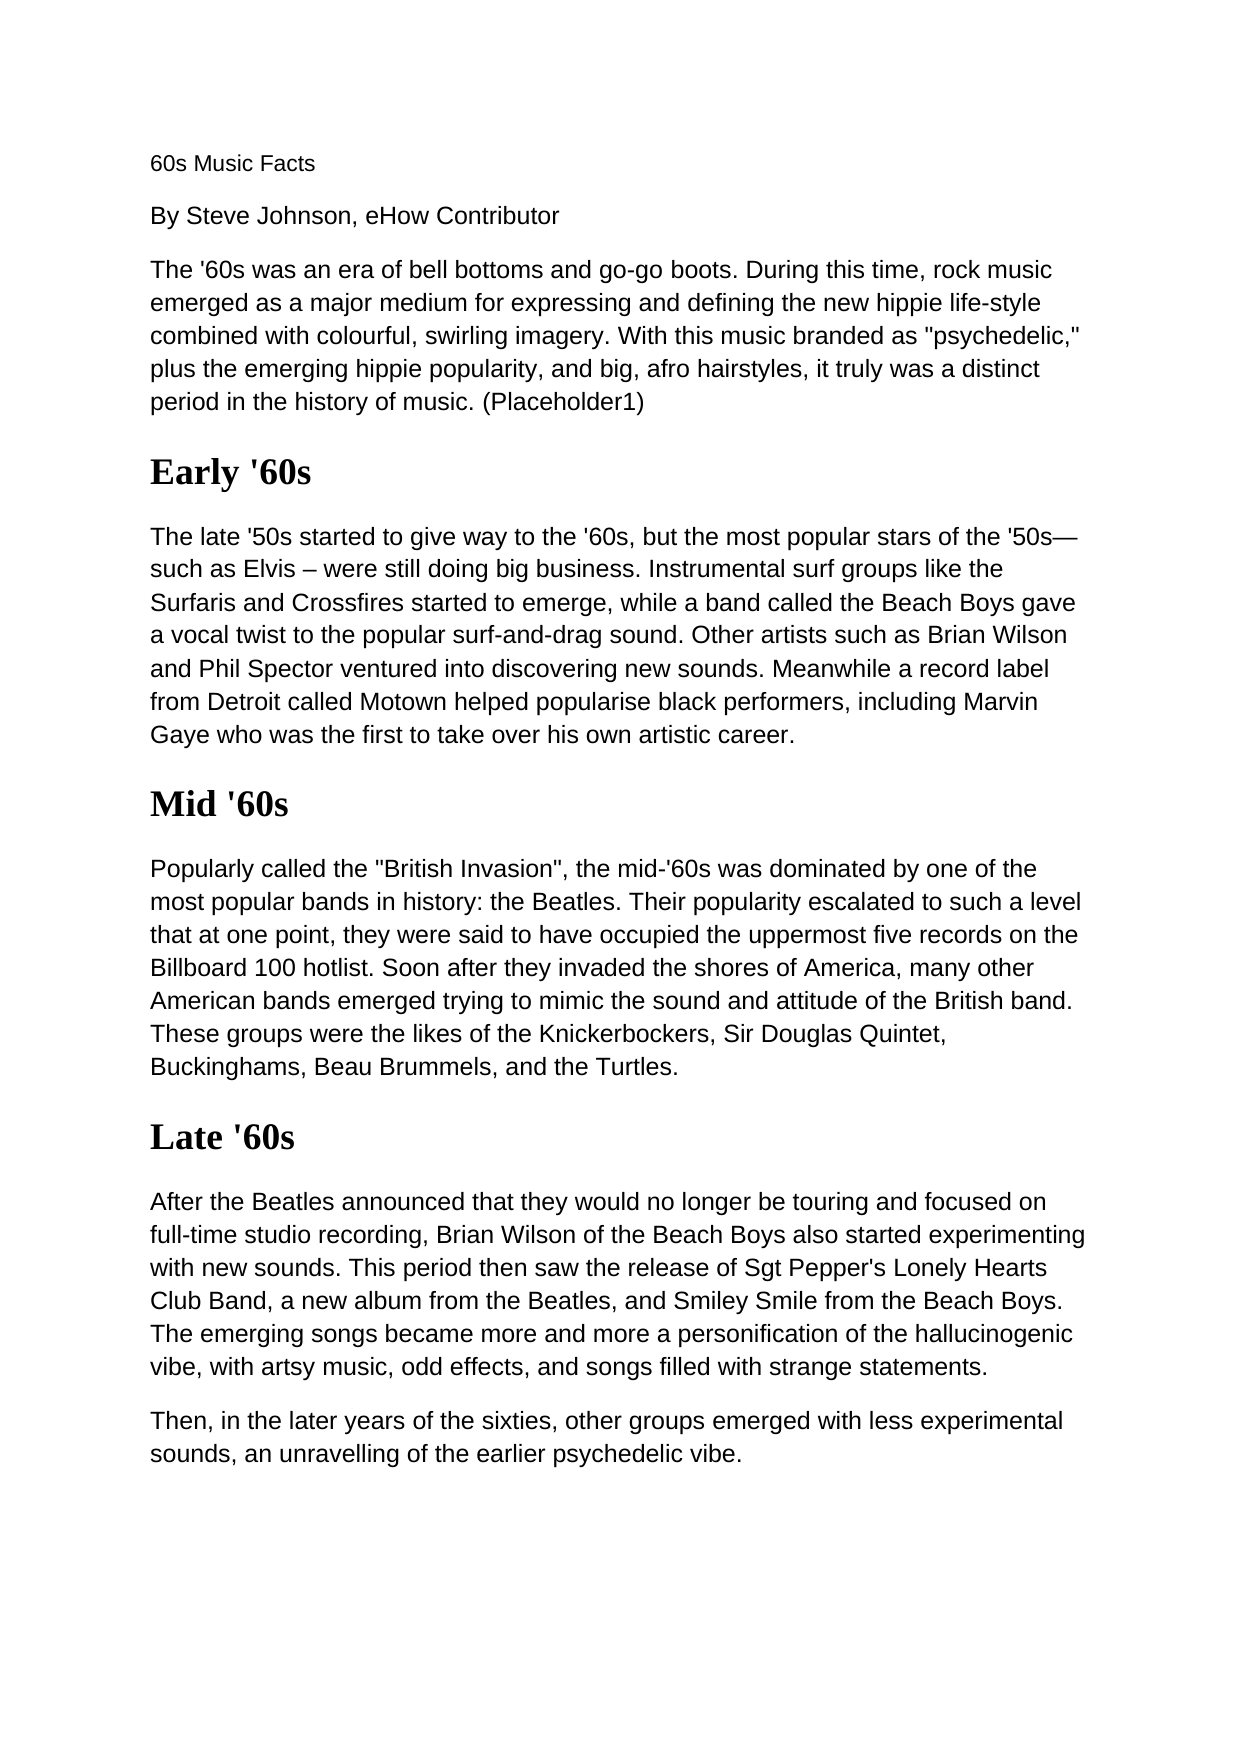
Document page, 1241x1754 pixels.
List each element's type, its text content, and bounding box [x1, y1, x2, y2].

text After the Beatles announced that they would no longer be touring and focused on full-time studio recording, Brian Wilson of the Beach Boys also started experimenting with new sounds. This period then saw the release of Sgt Pepper's Lonely Hearts Club Band, a new album from the Beatles, and Smiley Smile from the Beach Boys. The emerging songs became more and more a personification of the hallucinogenic vibe, with artsy music, odd effects, and songs filled with strange statements. [150, 1187, 1090, 1381]
text Popularly called the "British Invasion", the mid-'60s was dominated by one of the most popular bands in history: the Beatles. Their popularity escalated to such a level that at one point, they were said to have occupied the uppermost five records on the Billboard 100 hotlist. Soon after they invaded the shores of America, many other American bands emerged trying to mimic the sound and attitude of the British band. These groups were the likes of the Knickerbockers, Sir Douglas Quintet, Buckinghams, Beau Brummels, and the Turtles. [150, 854, 1090, 1081]
text By Steve Johnson, eHow Contributor [150, 201, 1090, 230]
subtitle Mid '60s [150, 782, 1090, 825]
subtitle Early '60s [150, 449, 1090, 492]
text 60s Music Facts [150, 150, 1090, 176]
subtitle Late '60s [150, 1114, 1090, 1157]
text Then, in the later years of the sixties, other groups emerged with less experimental sounds, an unravelling of the earlier psychedelic vibe. [150, 1406, 1090, 1467]
text The '60s was an era of bell bottoms and go-go boots. During this time, rock music emerged as a major medium for expressing and defining the new hippie life-style combined with colourful, swirling imagery. With this music branded as "psychedelic," plus the emerging hippie popularity, and big, afro hairstyles, it truly was a distinct period in the history of music. (Placeholder1) [150, 255, 1090, 416]
text The late '50s started to give way to the '60s, but the most popular stars of the '50s—such as Elvis – were still doing big business. Instrumental surf groups like the Surfaris and Crossfires started to emerge, while a band called the Beach Boys gave a vocal twist to the popular surf-and-drag sound. Other artists such as Brian Wilson and Phil Spector ventured into discovering new sounds. Meanwhile a record label from Detroit called Motown helped popularise black performers, including Marvin Gaye who was the first to take over his own artistic career. [150, 521, 1090, 748]
